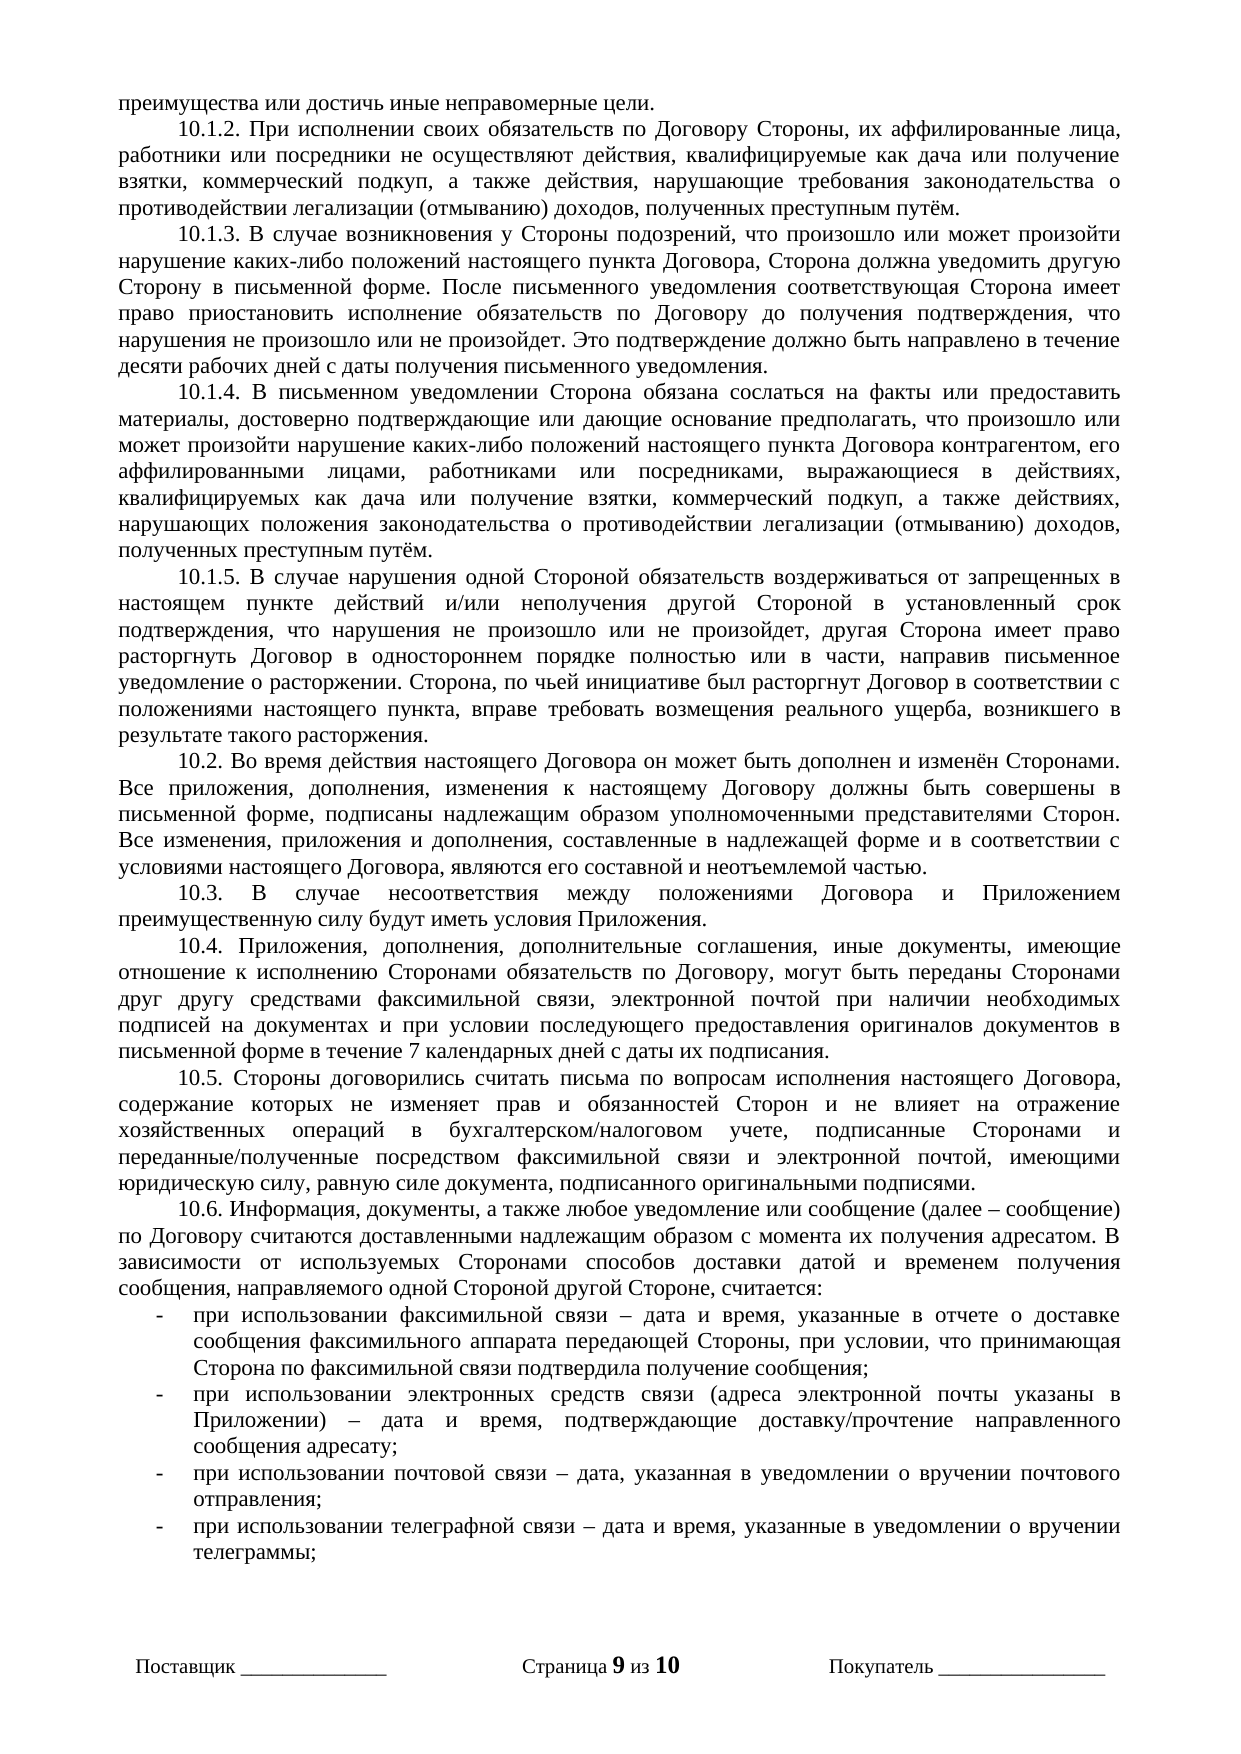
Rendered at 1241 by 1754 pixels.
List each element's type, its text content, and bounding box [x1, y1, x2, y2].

text 10.1.2. При исполнении своих обязательств по Договору Стороны, их аффилированные лица, работники или посредники не осуществляют действия, квалифицируемые как дача или получение взятки, коммерческий подкуп, а также действия, нарушающие требования законодательства о противодействии легализации (отмыванию) доходов, полученных преступным путём. [118, 115, 1122, 220]
text 10.1.5. В случае нарушения одной Стороной обязательств воздерживаться от запрещенных в настоящем пункте действий и/или неполучения другой Стороной в установленный срок подтверждения, что нарушения не произошло или не произойдет, другая Сторона имеет право расторгнуть Договор в одностороннем порядке полностью или в части, направив письменное уведомление о расторжении. Сторона, по чьей инициативе был расторгнут Договор в соответствии с положениями настоящего пункта, вправе требовать возмещения реального ущерба, возникшего в результате такого расторжения. [118, 563, 1122, 747]
list при использовании электронных средств связи (адреса электронной почты указаны в Приложении) – дата и время, подтверждающие доставку/прочтение направленного сообщения адресату; [156, 1380, 1122, 1459]
list при использовании почтовой связи – дата, указанная в уведомлении о вручении почтового отправления; [156, 1459, 1122, 1512]
list при использовании телеграфной связи – дата и время, указанные в уведомлении о вручении телеграммы; [156, 1512, 1122, 1564]
text 10.4. Приложения, дополнения, дополнительные соглашения, иные документы, имеющие отношение к исполнению Сторонами обязательств по Договору, могут быть переданы Сторонами друг другу средствами факсимильной связи, электронной почтой при наличии необходимых подписей на документах и при условии последующего предоставления оригиналов документов в письменной форме в течение 7 календарных дней с даты их подписания. [118, 932, 1122, 1064]
list при использовании факсимильной связи – дата и время, указанные в отчете о доставке сообщения факсимильного аппарата передающей Стороны, при условии, что принимающая Сторона по факсимильной связи подтвердила получение сообщения; [156, 1301, 1122, 1380]
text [118, 88, 1122, 115]
text 10.6. Информация, документы, а также любое уведомление или сообщение (далее – сообщение) по Договору считаются доставленными надлежащим образом с момента их получения адресатом. В зависимости от используемых Сторонами способов доставки датой и временем получения сообщения, направляемого одной Стороной другой Стороне, считается: [118, 1195, 1122, 1301]
text 10.1.4. В письменном уведомлении Сторона обязана сослаться на факты или предоставить материалы, достоверно подтверждающие или дающие основание предполагать, что произошло или может произойти нарушение каких-либо положений настоящего пункта Договора контрагентом, его аффилированными лицами, работниками или посредниками, выражающиеся в действиях, квалифицируемых как дача или получение взятки, коммерческий подкуп, а также действиях, нарушающих положения законодательства о противодействии легализации (отмыванию) доходов, полученных преступным путём. [118, 378, 1122, 563]
text 10.2. Во время действия настоящего Договора он может быть дополнен и изменён Сторонами. Все приложения, дополнения, изменения к настоящему Договору должны быть совершены в письменной форме, подписаны надлежащим образом уполномоченными представителями Сторон. Все изменения, приложения и дополнения, составленные в надлежащей форме и в соответствии с условиями настоящего Договора, являются его составной и неотъемлемой частью. [118, 747, 1122, 879]
text 10.1.3. В случае возникновения у Стороны подозрений, что произошло или может произойти нарушение каких-либо положений настоящего пункта Договора, Сторона должна уведомить другую Сторону в письменной форме. После письменного уведомления соответствующая Сторона имеет право приостановить исполнение обязательств по Договору до получения подтверждения, что нарушения не произошло или не произойдет. Это подтверждение должно быть направлено в течение десяти рабочих дней с даты получения письменного уведомления. [118, 220, 1122, 378]
text 10.5. Стороны договорились считать письма по вопросам исполнения настоящего Договора, содержание которых не изменяет прав и обязанностей Сторон и не влияет на отражение хозяйственных операций в бухгалтерском/налоговом учете, подписанные Сторонами и переданные/полученные посредством факсимильной связи и электронной почтой, имеющими юридическую силу, равную силе документа, подписанного оригинальными подписями. [118, 1064, 1122, 1195]
text 10.3. В случае несоответствия между положениями Договора и Приложением преимущественную силу будут иметь условия Приложения. [118, 879, 1122, 932]
